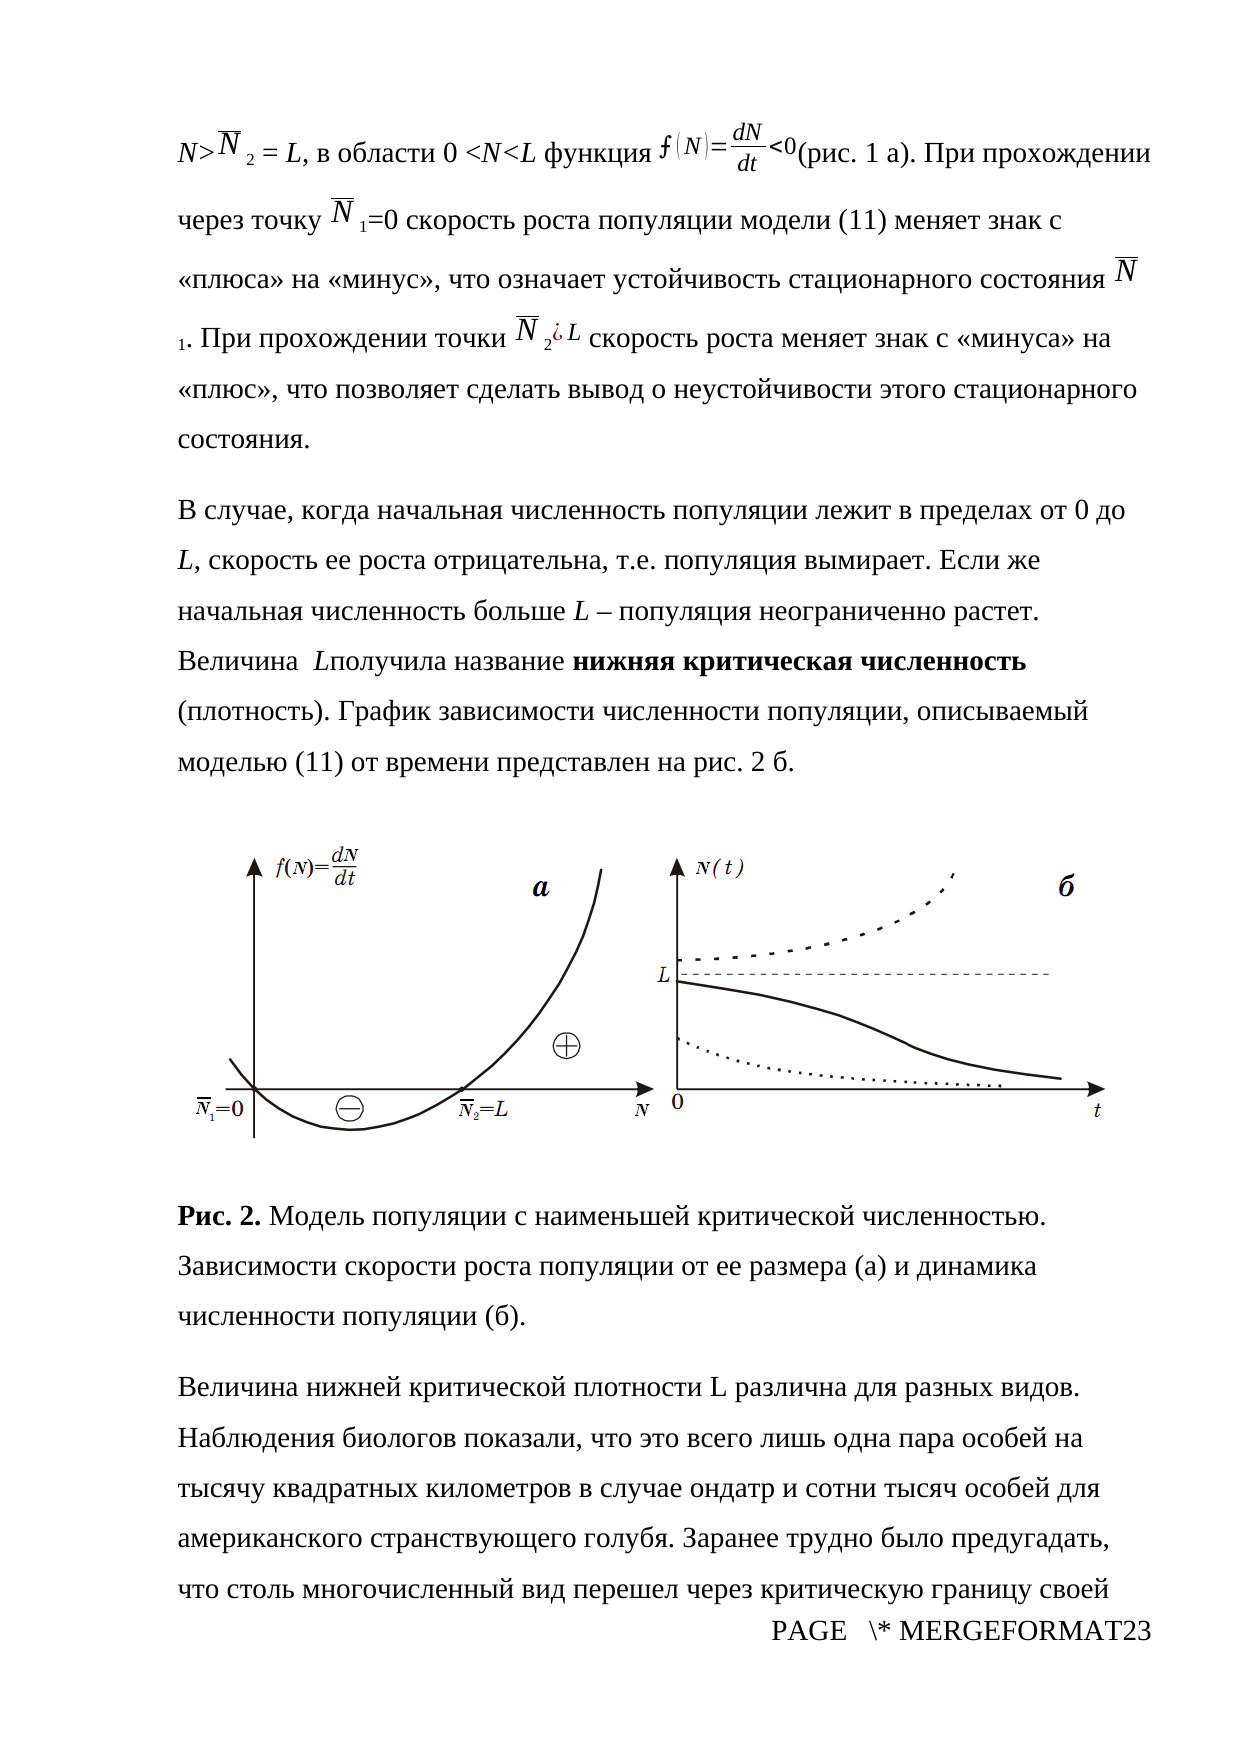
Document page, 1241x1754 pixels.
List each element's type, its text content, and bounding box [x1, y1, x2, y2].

picture [177, 815, 1151, 1161]
text В случае, когда начальная численность популяции лежит в пределах от 0 до L, скорость ее роста отрицательна, т.е. популяция вымирает. Если же начальная численность больше L – популяция неограниченно растет. Величина Lполучила название нижняя критическая численность (плотность). График зависимости численности популяции, описываемый моделью (11) от времени представлен на рис. 2 б. [177, 492, 1152, 777]
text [177, 118, 1152, 454]
text Рис. 2. Модель популяции с наименьшей критической численностью. Зависимости скорости роста популяции от ее размера (а) и динамика численности популяции (б). [177, 1198, 1152, 1332]
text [177, 1369, 1152, 1604]
